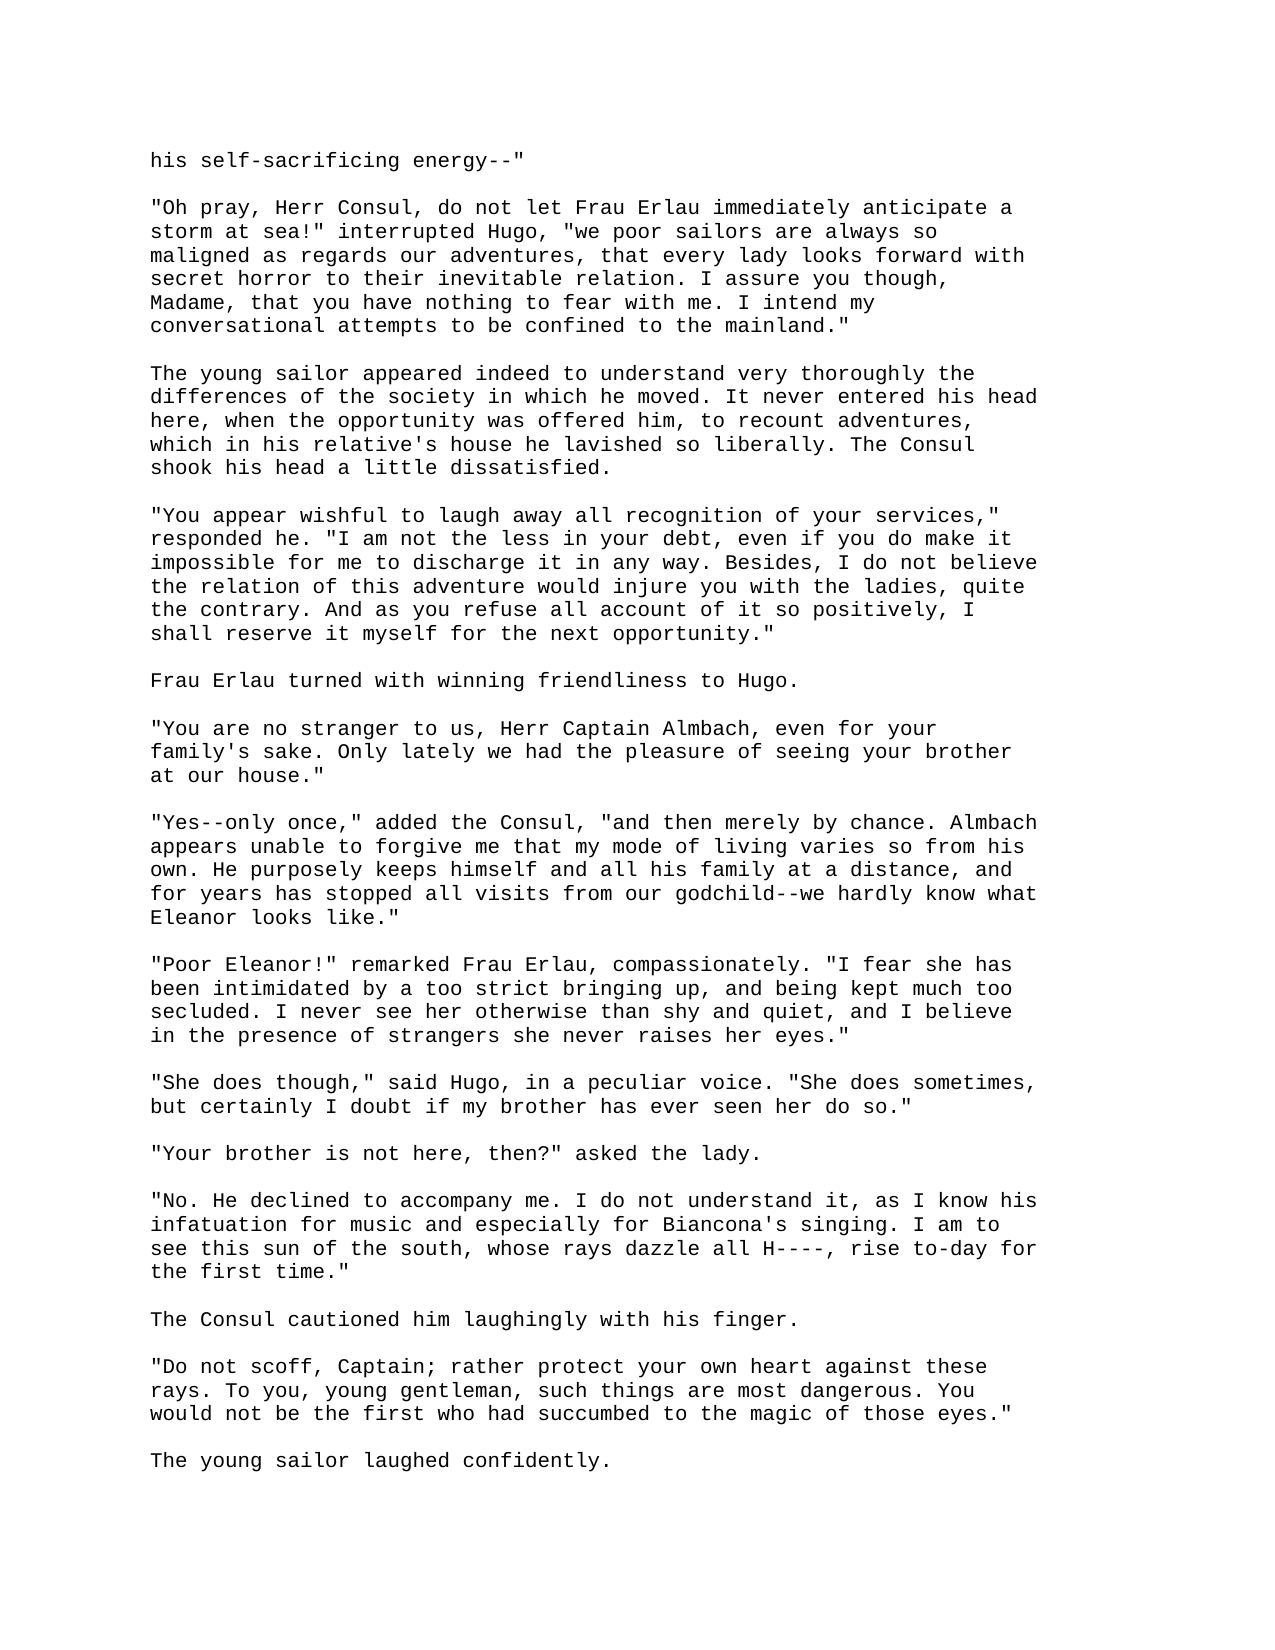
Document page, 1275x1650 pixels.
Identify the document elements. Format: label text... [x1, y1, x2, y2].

text for years has stopped all visits from our godchild--we hardly know what [150, 883, 1125, 907]
text conversational attempts to be confined to the mainland." [150, 316, 1125, 339]
text "Yes--only once," added the Consul, "and then merely by chance. Almbach [150, 812, 1125, 836]
text Frau Erlau turned with winning friendliness to Hugo. [150, 670, 1125, 694]
text his self-sacrificing energy--" [150, 150, 1125, 174]
text Madame, that you have nothing to fear with me. I intend my [150, 292, 1125, 316]
text The young sailor laughed confidently. [150, 1451, 1125, 1474]
text infatuation for music and especially for Biancona's singing. I am to [150, 1214, 1125, 1238]
text secret horror to their inevitable relation. I assure you though, [150, 268, 1125, 292]
text shook his head a little dissatisfied. [150, 457, 1125, 481]
text maligned as regards our adventures, that every lady looks forward with [150, 244, 1125, 268]
text "She does though," said Hugo, in a peculiar voice. "She does sometimes, [150, 1072, 1125, 1096]
text at our house." [150, 765, 1125, 788]
text the contrary. And as you refuse all account of it so positively, I [150, 599, 1125, 623]
text responded he. "I am not the less in your debt, even if you do make it [150, 528, 1125, 552]
text own. He purposely keeps himself and all his family at a distance, and [150, 859, 1125, 883]
text here, when the opportunity was offered him, to recount adventures, [150, 410, 1125, 434]
text would not be the first who had succumbed to the magic of those eyes." [150, 1403, 1125, 1427]
text the relation of this adventure would injure you with the ladies, quite [150, 576, 1125, 599]
text "No. He declined to accompany me. I do not understand it, as I know his [150, 1190, 1125, 1214]
text impossible for me to discharge it in any way. Besides, I do not believe [150, 552, 1125, 576]
text storm at sea!" interrupted Hugo, "we poor sailors are always so [150, 221, 1125, 244]
text "Oh pray, Herr Consul, do not let Frau Erlau immediately anticipate a [150, 197, 1125, 221]
text "Your brother is not here, then?" asked the lady. [150, 1143, 1125, 1167]
text "You appear wishful to laugh away all recognition of your services," [150, 505, 1125, 528]
text in the presence of strangers she never raises her eyes." [150, 1025, 1125, 1048]
text "Do not scoff, Captain; rather protect your own heart against these [150, 1356, 1125, 1379]
text rays. To you, young gentleman, such things are most dangerous. You [150, 1379, 1125, 1403]
text Eleanor looks like." [150, 907, 1125, 930]
text The young sailor appeared indeed to understand very thoroughly the [150, 363, 1125, 386]
text secluded. I never see her otherwise than shy and quiet, and I believe [150, 1001, 1125, 1025]
text but certainly I doubt if my brother has ever seen her do so." [150, 1096, 1125, 1119]
text "Poor Eleanor!" remarked Frau Erlau, compassionately. "I fear she has [150, 954, 1125, 978]
text the first time." [150, 1261, 1125, 1285]
text The Consul cautioned him laughingly with his finger. [150, 1309, 1125, 1332]
text "You are no stranger to us, Herr Captain Almbach, even for your [150, 717, 1125, 741]
text which in his relative's house he lavished so liberally. The Consul [150, 434, 1125, 457]
text see this sun of the south, whose rays dazzle all H----, rise to-day for [150, 1238, 1125, 1261]
text differences of the society in which he moved. It never entered his head [150, 386, 1125, 410]
text family's sake. Only lately we had the pleasure of seeing your brother [150, 741, 1125, 765]
text been intimidated by a too strict bringing up, and being kept much too [150, 978, 1125, 1001]
text shall reserve it myself for the next opportunity." [150, 623, 1125, 647]
text appears unable to forgive me that my mode of living varies so from his [150, 836, 1125, 859]
